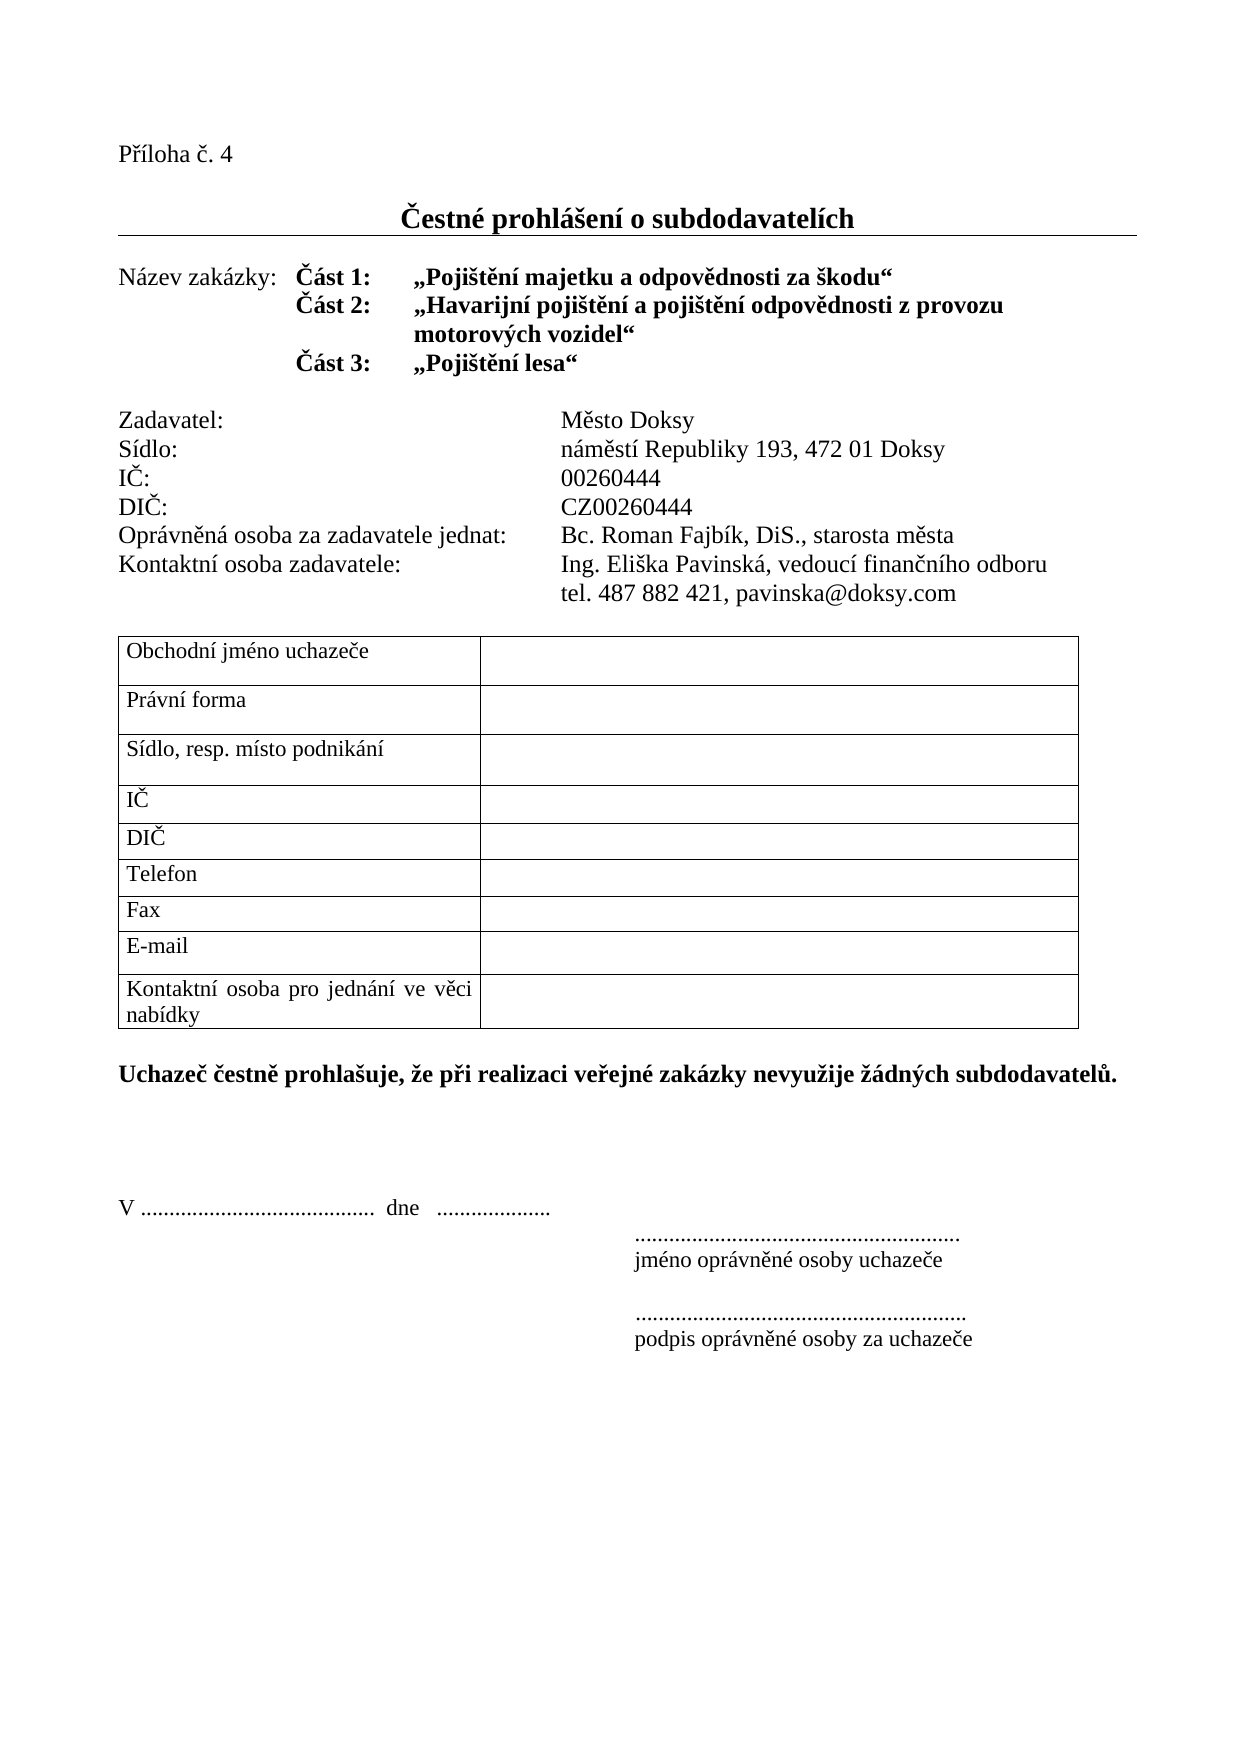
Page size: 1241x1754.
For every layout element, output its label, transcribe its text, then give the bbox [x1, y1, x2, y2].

table_cell Telefon [119, 860, 480, 896]
text Kontaktní osoba zadavatele: Ing. Eliška Pavinská, vedoucí finančního odboru [118, 549, 1137, 578]
table_cell [481, 860, 1078, 896]
text Sídlo: náměstí Republiky 193, 472 01 Doksy [118, 434, 1137, 463]
text Oprávněná osoba za zadavatele jednat: Bc. Roman Fajbík, DiS., starosta města [118, 521, 1137, 549]
table_cell E-mail [119, 932, 480, 974]
text DIČ: CZ00260444 [118, 492, 1137, 521]
table_cell Sídlo, resp. místo podnikání [119, 735, 480, 785]
table_cell Kontaktní osoba pro jednání ve věci nabídky [119, 975, 480, 1028]
text tel. 487 882 421, pavinska@doksy.com [487, 578, 1137, 636]
text jméno oprávněné osoby uchazeče [118, 1246, 1137, 1273]
text Část 2: „Havarijní pojištění a pojištění odpovědnosti z provozu motorových vozidel“ [295, 291, 1137, 348]
table_cell [481, 932, 1078, 974]
table_cell [481, 897, 1078, 931]
table_cell [481, 975, 1078, 1028]
table_header [481, 637, 1078, 685]
text podpis oprávněné osoby za uchazeče [118, 1325, 1137, 1352]
table_cell [481, 824, 1078, 859]
table_header Obchodní jméno uchazeče [119, 637, 480, 685]
text Příloha č. 4 [118, 139, 1137, 168]
text .......................................................... [635, 1299, 1137, 1325]
table_cell IČ [119, 786, 480, 823]
table_cell Fax [119, 897, 480, 931]
text Část 3: „Pojištění lesa“ [222, 348, 1137, 377]
text IČ: 00260444 [118, 463, 1137, 492]
table_cell [481, 686, 1078, 734]
table_cell [481, 735, 1078, 785]
text Zadavatel: Město Doksy [118, 406, 1137, 434]
text Uchazeč čestně prohlašuje, že při realizaci veřejné zakázky nevyužije žádných subdodavatelů. [118, 1059, 1137, 1088]
table_cell [481, 786, 1078, 823]
text ......................................................... [118, 1220, 1137, 1246]
text V ......................................... dne .................... [118, 1194, 1137, 1220]
table_cell Právní forma [119, 686, 480, 734]
text Název zakázky: Část 1: „Pojištění majetku a odpovědnosti za škodu“ [118, 262, 1137, 291]
text Čestné prohlášení o subdodavatelích [118, 201, 1137, 235]
table_cell DIČ [119, 824, 480, 859]
